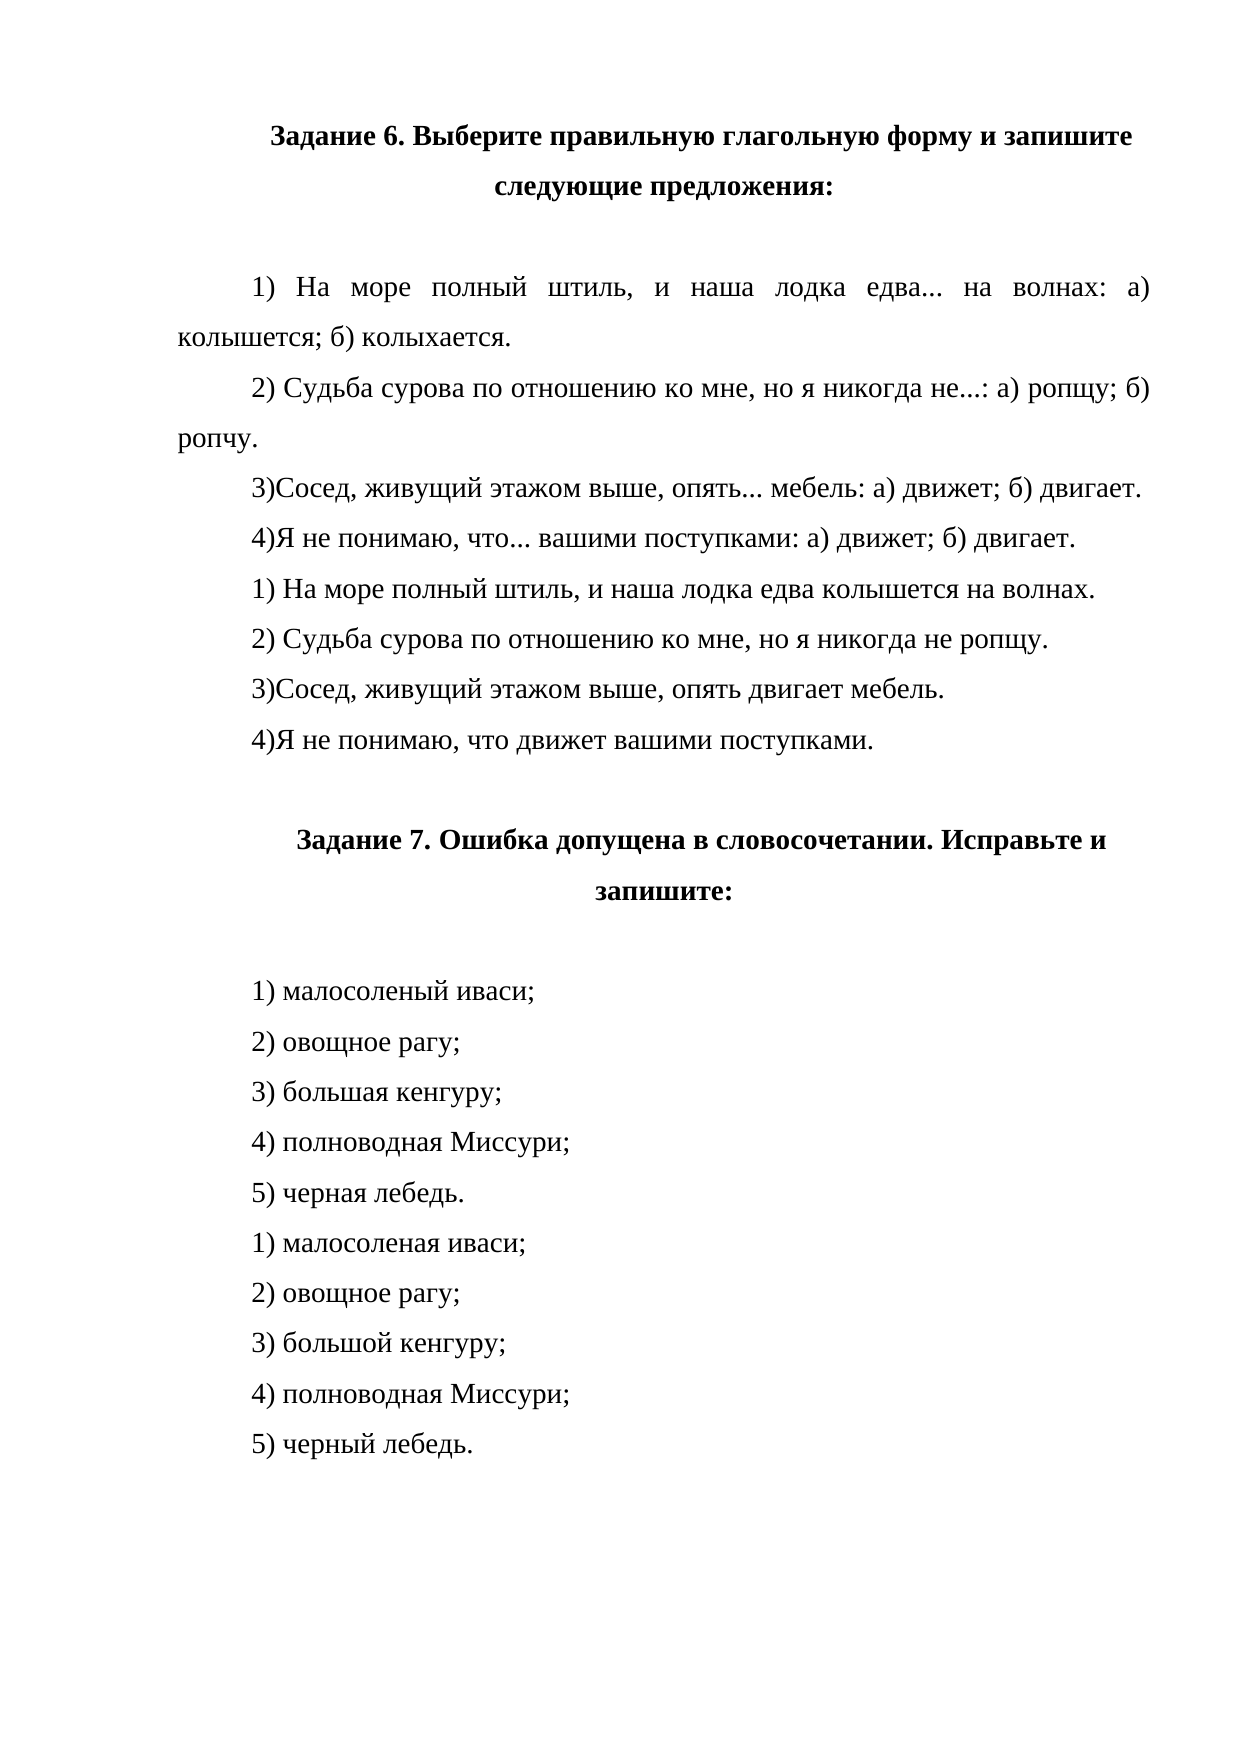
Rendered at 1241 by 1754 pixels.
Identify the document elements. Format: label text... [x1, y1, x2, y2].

text 2) овощное рагу; [177, 1024, 1152, 1057]
text 1) малосоленый иваси; [177, 973, 1152, 1007]
text 4) полноводная Миссури; [177, 1376, 1152, 1409]
text 1) На море полный штиль, и наша лодка едва колышется на волнах. [177, 571, 1152, 604]
text 1) малосоленая иваси; [177, 1225, 1152, 1258]
text 1) На море полный штиль, и наша лодка едва... на волнах: а) колышется; б) колыхается. [177, 269, 1152, 353]
text 2) Судьба сурова по отношению ко мне, но я никогда не...: а) ропщу; б) ропчу. [177, 370, 1152, 453]
text Задание 6. Выберите правильную глагольную форму и запишите следующие предложения: [177, 118, 1152, 202]
text Задание 7. Ошибка допущена в словосочетании. Исправьте и запишите: [177, 822, 1152, 906]
text 3) большая кенгуру; [177, 1074, 1152, 1108]
text 4)Я не понимаю, что... вашими поступками: а) движет; б) двигает. [177, 521, 1152, 554]
text 2) овощное рагу; [177, 1275, 1152, 1309]
text 4)Я не понимаю, что движет вашими поступками. [177, 722, 1152, 755]
text 3)Сосед, живущий этажом выше, опять двигает мебель. [177, 672, 1152, 705]
text 5) черная лебедь. [177, 1175, 1152, 1208]
text 2) Судьба сурова по отношению ко мне, но я никогда не ропщу. [177, 621, 1152, 655]
text 3)Сосед, живущий этажом выше, опять... мебель: а) движет; б) двигает. [177, 470, 1152, 504]
text 4) полноводная Миссури; [177, 1124, 1152, 1158]
text 3) большой кенгуру; [177, 1326, 1152, 1359]
text 5) черный лебедь. [177, 1426, 1152, 1460]
